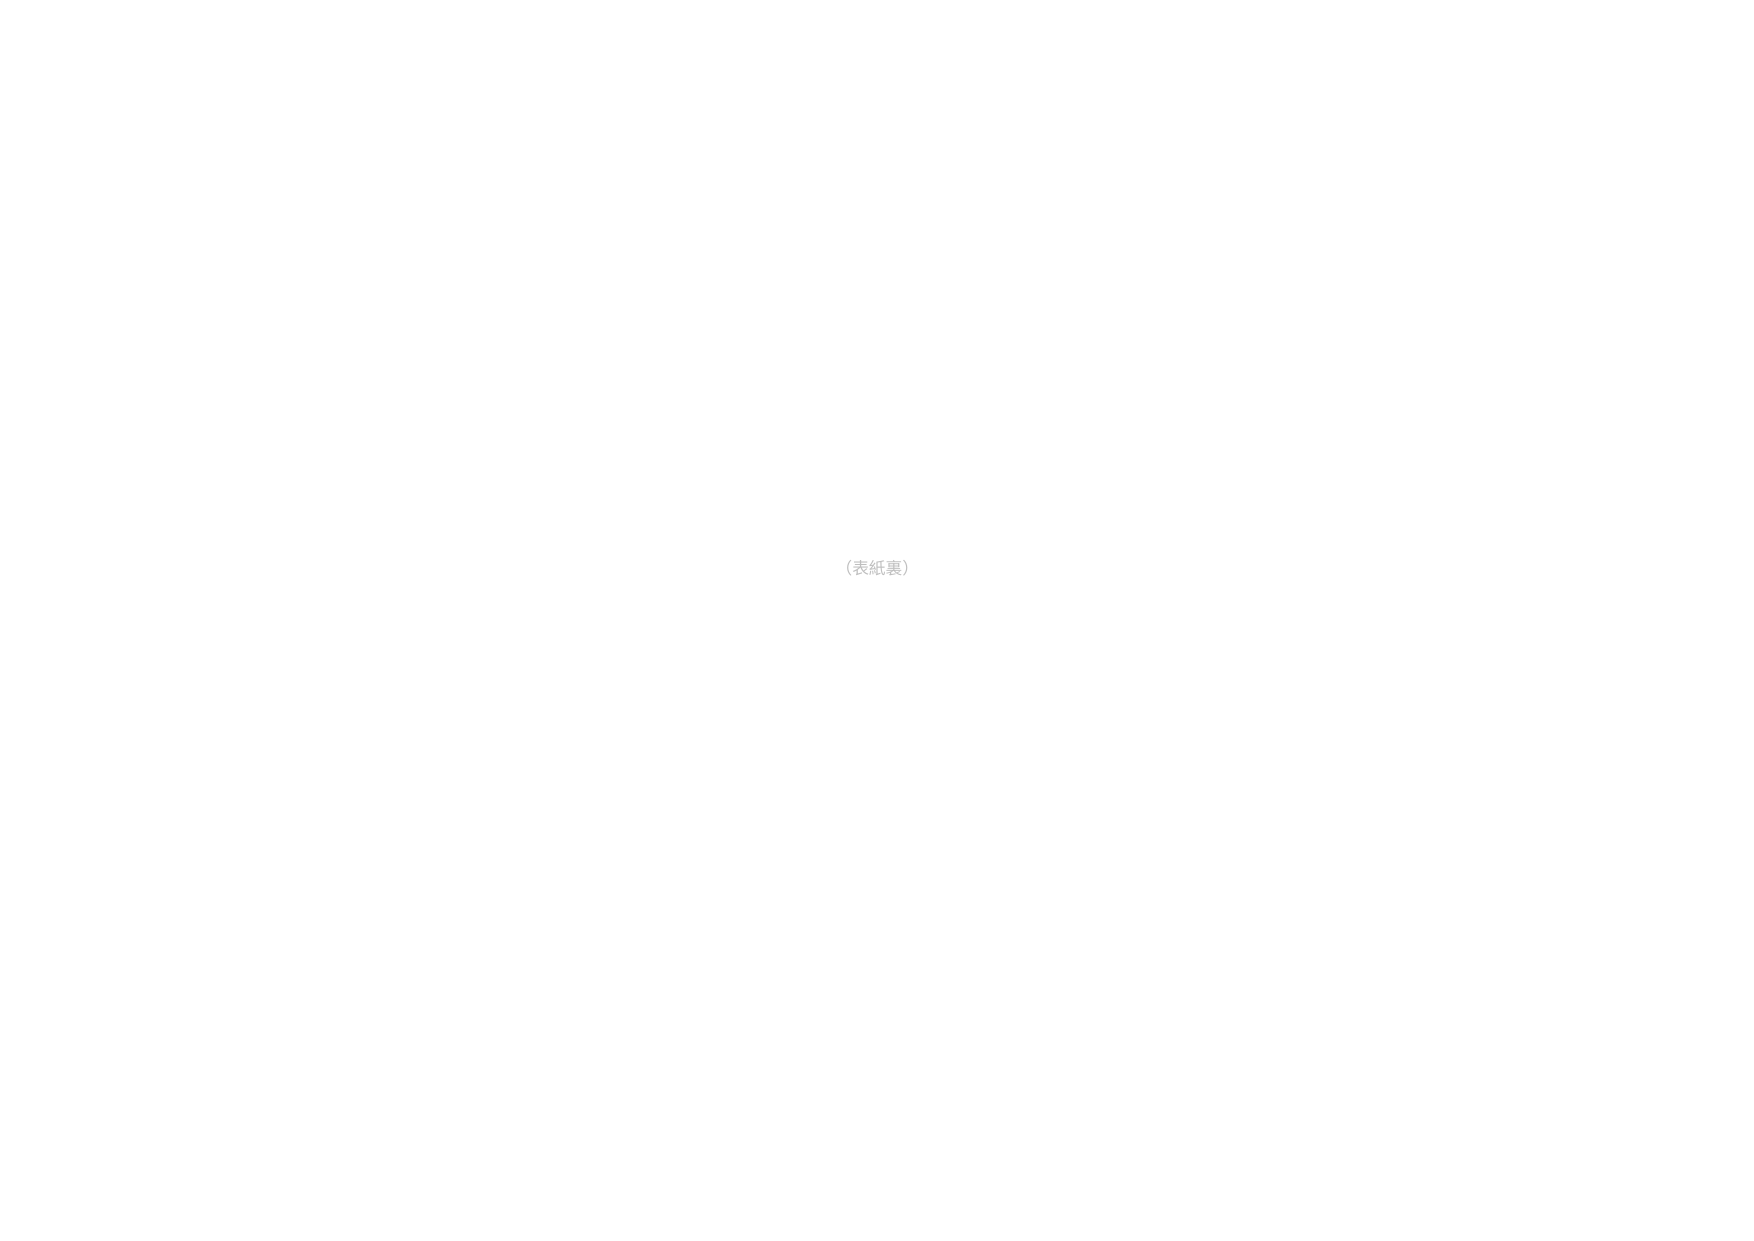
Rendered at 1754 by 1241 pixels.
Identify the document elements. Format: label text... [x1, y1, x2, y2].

text （表紙裏） [359, 557, 1395, 579]
